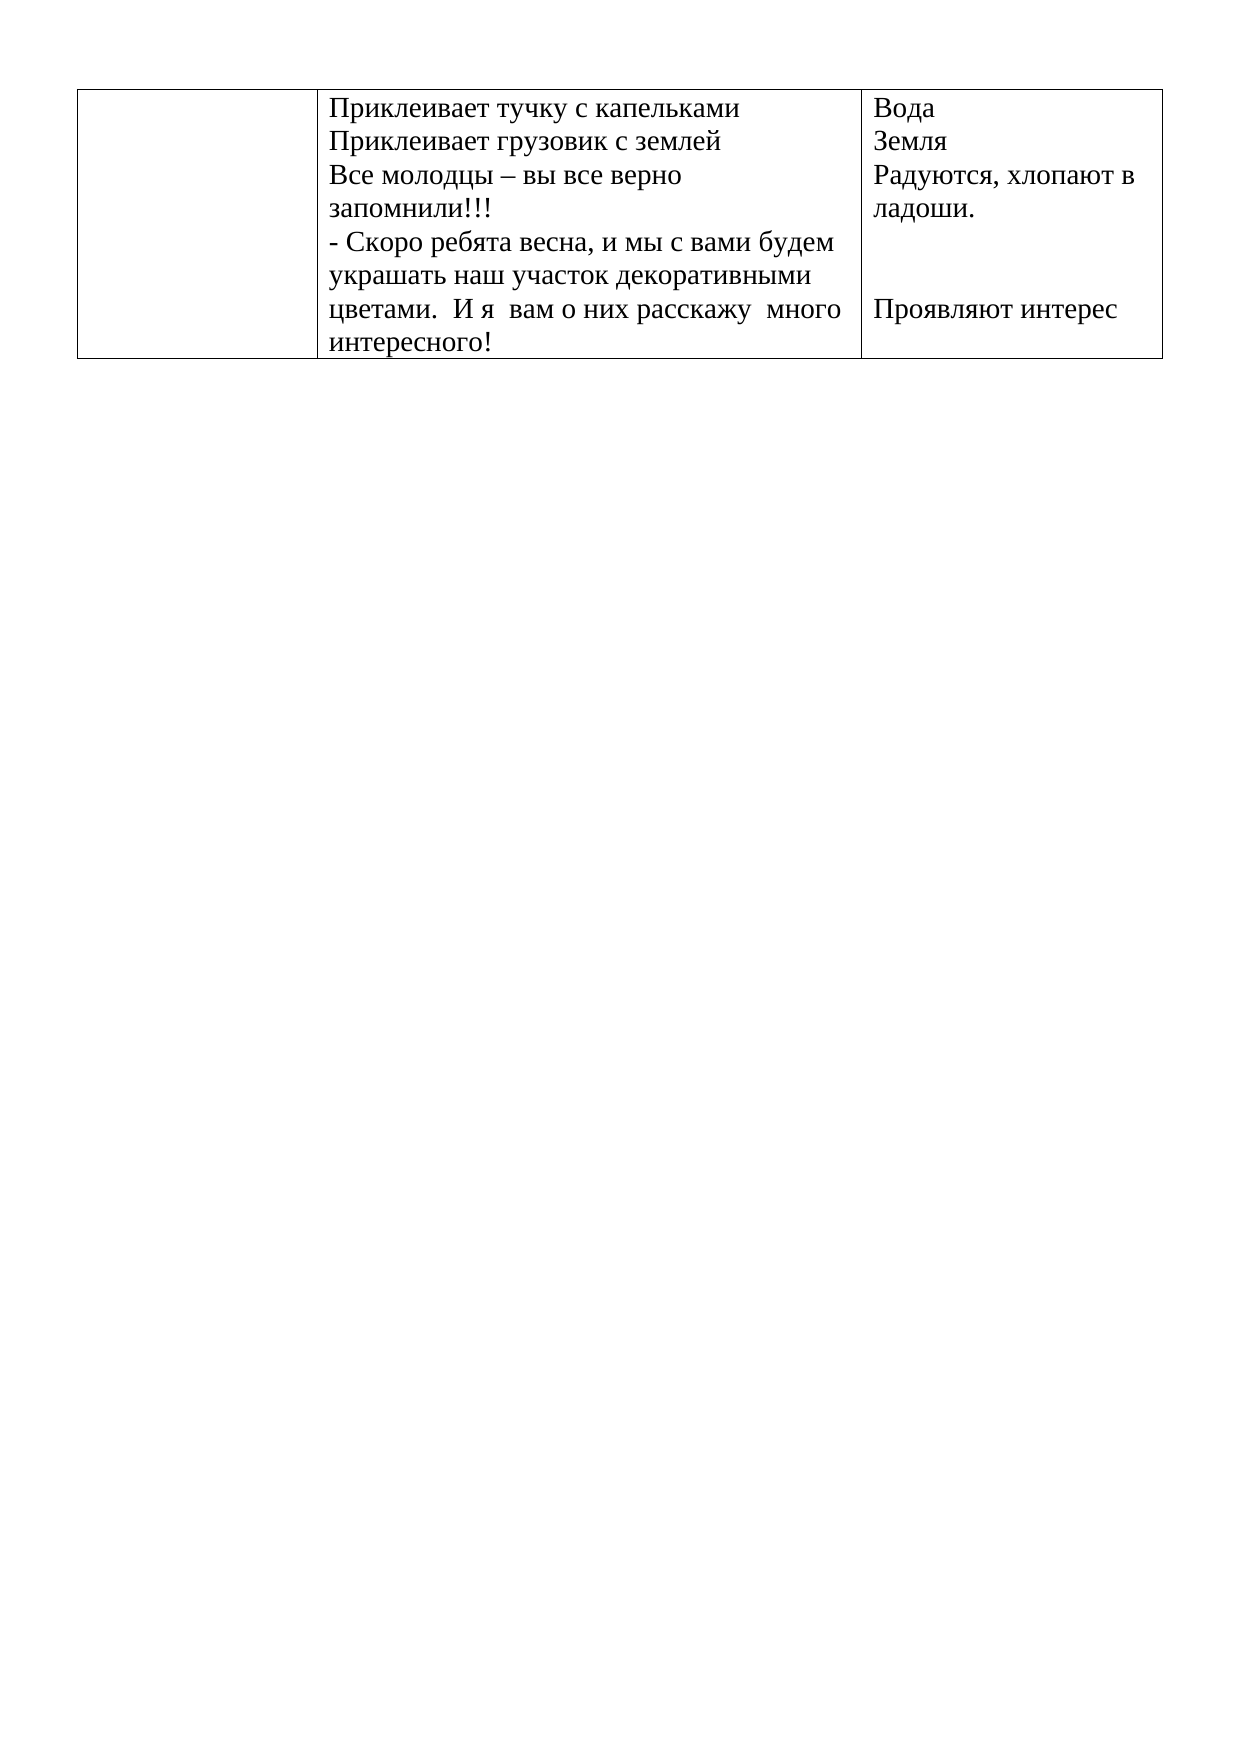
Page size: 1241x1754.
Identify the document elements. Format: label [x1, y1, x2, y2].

table_cell [78, 90, 317, 358]
table_cell [862, 90, 1162, 358]
table_cell [318, 90, 861, 358]
